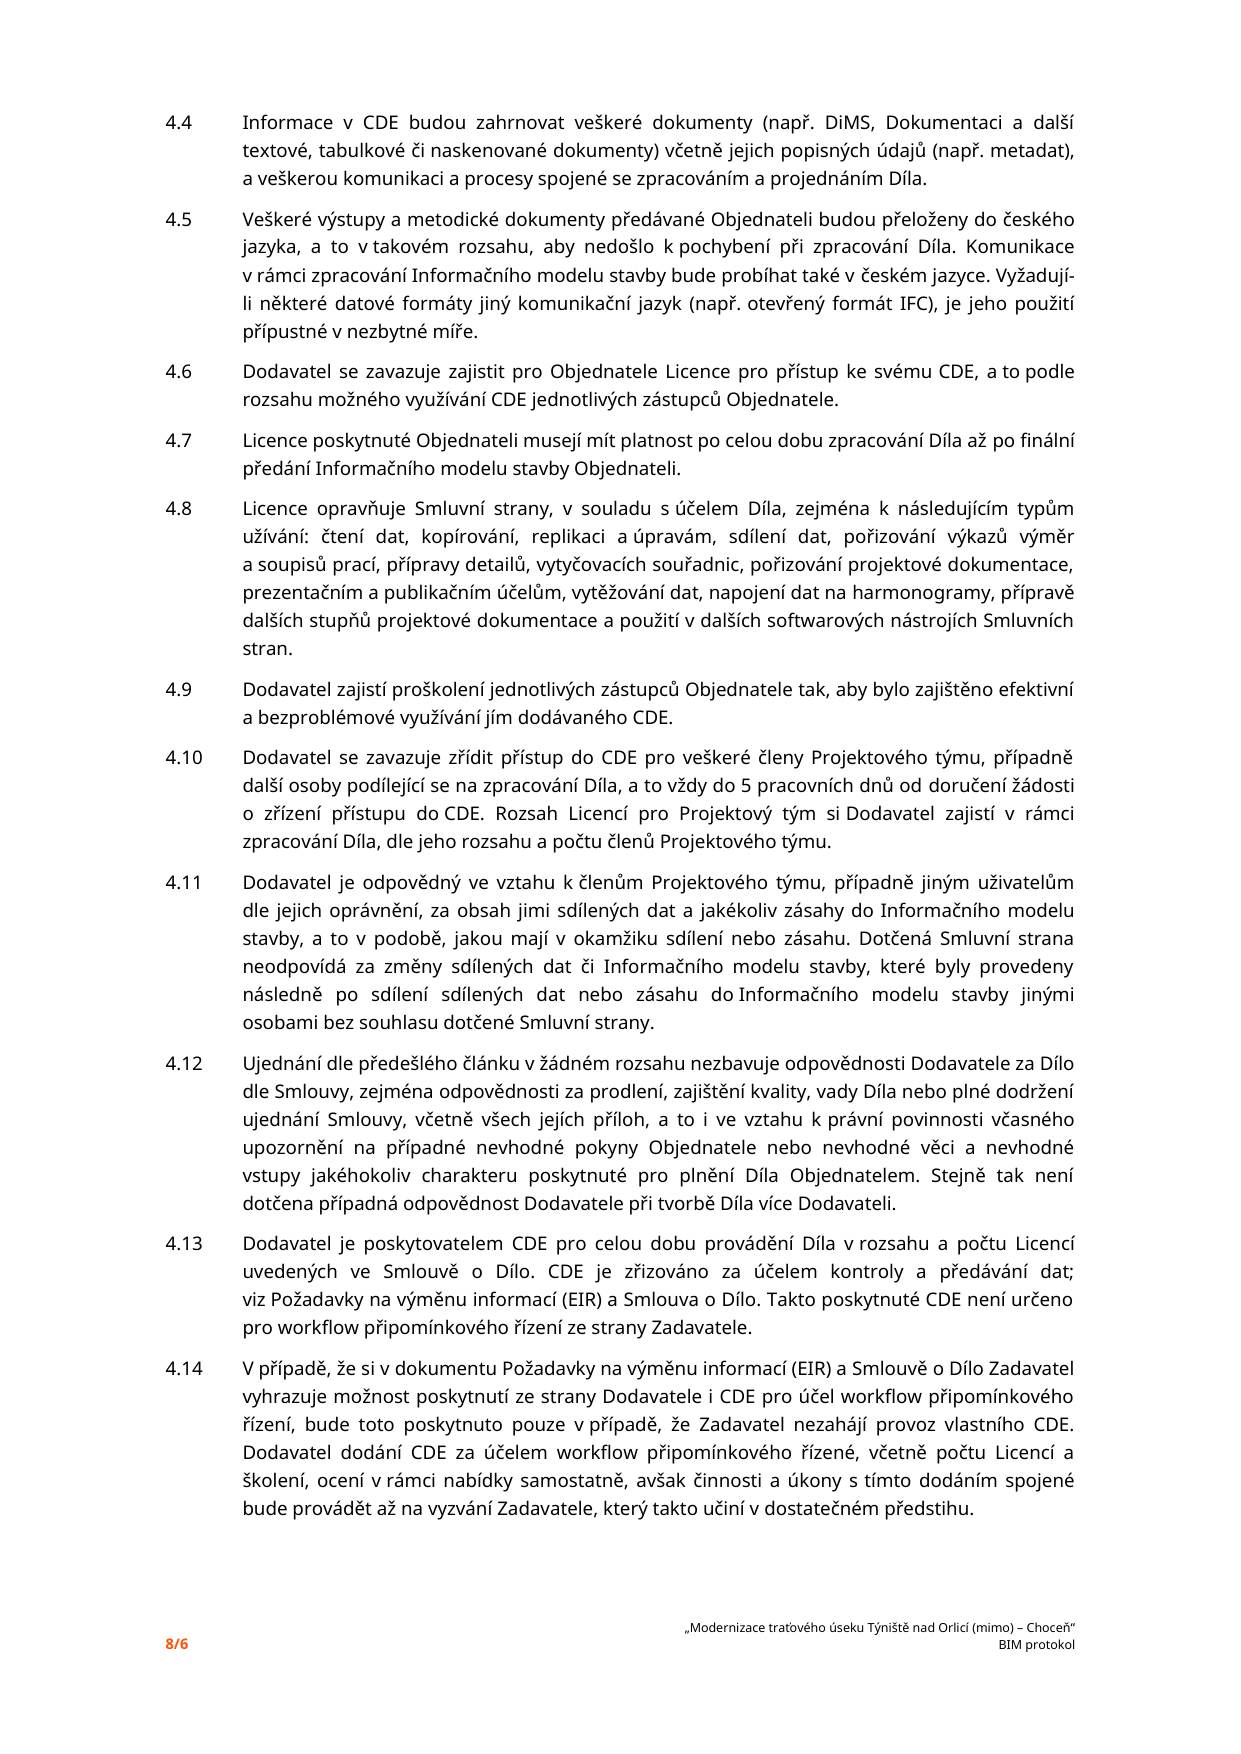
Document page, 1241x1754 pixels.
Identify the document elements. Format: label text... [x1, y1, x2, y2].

text V případě, že si v dokumentu Požadavky na výměnu informací (EIR) a Smlouvě o Dílo Zadavatel vyhrazuje možnost poskytnutí ze strany Dodavatele i CDE pro účel workflow připomínkového řízení, bude toto poskytnuto pouze v případě, že Zadavatel nezahájí provoz vlastního CDE. Dodavatel dodání CDE za účelem workflow připomínkového řízené, včetně počtu Licencí a školení, ocení v rámci nabídky samostatně, avšak činnosti a úkony s tímto dodáním spojené bude provádět až na vyzvání Zadavatele, který takto učiní v dostatečném předstihu. [165, 1355, 1075, 1521]
text Veškeré výstupy a metodické dokumenty předávané Objednateli budou přeloženy do českého jazyka, a to v takovém rozsahu, aby nedošlo k pochybení při zpracování Díla. Komunikace v rámci zpracování Informačního modelu stavby bude probíhat také v českém jazyce. Vyžadují-li některé datové formáty jiný komunikační jazyk (např. otevřený formát IFC), je jeho použití přípustné v nezbytné míře. [165, 206, 1075, 343]
text Licence opravňuje Smluvní strany, v souladu s účelem Díla, zejména k následujícím typům užívání: čtení dat, kopírování, replikaci a úpravám, sdílení dat, pořizování výkazů výměr a soupisů prací, přípravy detailů, vytyčovacích souřadnic, pořizování projektové dokumentace, prezentačním a publikačním účelům, vytěžování dat, napojení dat na harmonogramy, přípravě dalších stupňů projektové dokumentace a použití v dalších softwarových nástrojích Smluvních stran. [165, 496, 1075, 661]
text Licence poskytnuté Objednateli musejí mít platnost po celou dobu zpracování Díla až po finální předání Informačního modelu stavby Objednateli. [165, 427, 1075, 481]
text Dodavatel zajistí proškolení jednotlivých zástupců Objednatele tak, aby bylo zajištěno efektivní a bezproblémové využívání jím dodávaného CDE. [165, 676, 1075, 730]
text Ujednání dle předešlého článku v žádném rozsahu nezbavuje odpovědnosti Dodavatele za Dílo dle Smlouvy, zejména odpovědnosti za prodlení, zajištění kvality, vady Díla nebo plné dodržení ujednání Smlouvy, včetně všech jejích příloh, a to i ve vztahu k právní povinnosti včasného upozornění na případné nevhodné pokyny Objednatele nebo nevhodné věci a nevhodné vstupy jakéhokoliv charakteru poskytnuté pro plnění Díla Objednatelem. Stejně tak není dotčena případná odpovědnost Dodavatele při tvorbě Díla více Dodavateli. [165, 1050, 1075, 1216]
text Dodavatel je odpovědný ve vztahu k členům Projektového týmu, případně jiným uživatelům dle jejich oprávnění, za obsah jimi sdílených dat a jakékoliv zásahy do Informačního modelu stavby, a to v podobě, jakou mají v okamžiku sdílení nebo zásahu. Dotčená Smluvní strana neodpovídá za změny sdílených dat či Informačního modelu stavby, které byly provedeny následně po sdílení sdílených dat nebo zásahu do Informačního modelu stavby jinými osobami bez souhlasu dotčené Smluvní strany. [165, 869, 1075, 1035]
text Dodavatel je poskytovatelem CDE pro celou dobu provádění Díla v rozsahu a počtu Licencí uvedených ve Smlouvě o Dílo. CDE je zřizováno za účelem kontroly a předávání dat; viz Požadavky na výměnu informací (EIR) a Smlouva o Dílo. Takto poskytnuté CDE není určeno pro workflow připomínkového řízení ze strany Zadavatele. [165, 1231, 1075, 1340]
text Dodavatel se zavazuje zajistit pro Objednatele Licence pro přístup ke svému CDE, a to podle rozsahu možného využívání CDE jednotlivých zástupců Objednatele. [165, 358, 1075, 412]
text Dodavatel se zavazuje zřídit přístup do CDE pro veškeré členy Projektového týmu, případně další osoby podílející se na zpracování Díla, a to vždy do 5 pracovních dnů od doručení žádosti o zřízení přístupu do CDE. Rozsah Licencí pro Projektový tým si Dodavatel zajistí v rámci zpracování Díla, dle jeho rozsahu a počtu členů Projektového týmu. [165, 745, 1075, 854]
text Informace v CDE budou zahrnovat veškeré dokumenty (např. DiMS, Dokumentaci a další textové, tabulkové či naskenované dokumenty) včetně jejich popisných údajů (např. metadat), a veškerou komunikaci a procesy spojené se zpracováním a projednáním Díla. [165, 109, 1075, 191]
